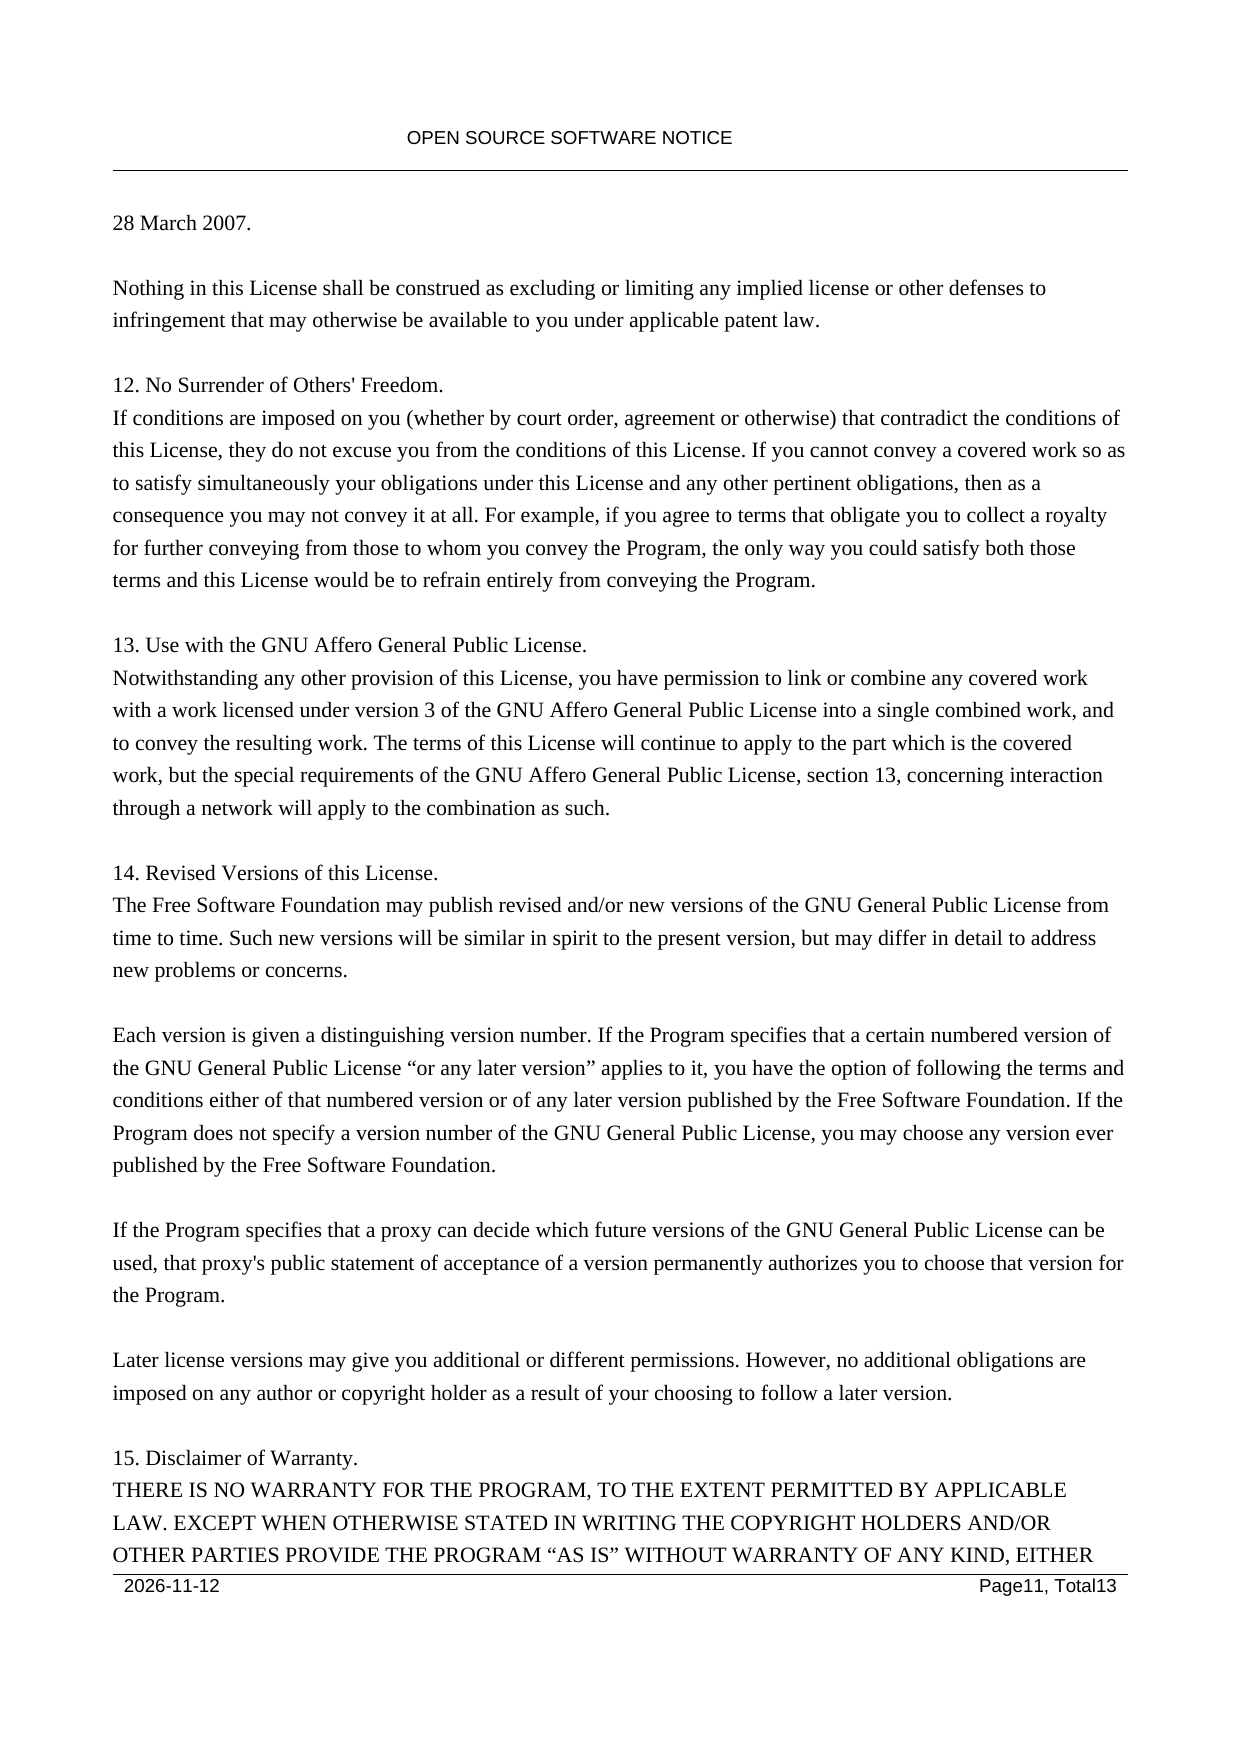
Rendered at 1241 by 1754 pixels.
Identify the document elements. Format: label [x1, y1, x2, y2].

text [112, 206, 1128, 1571]
